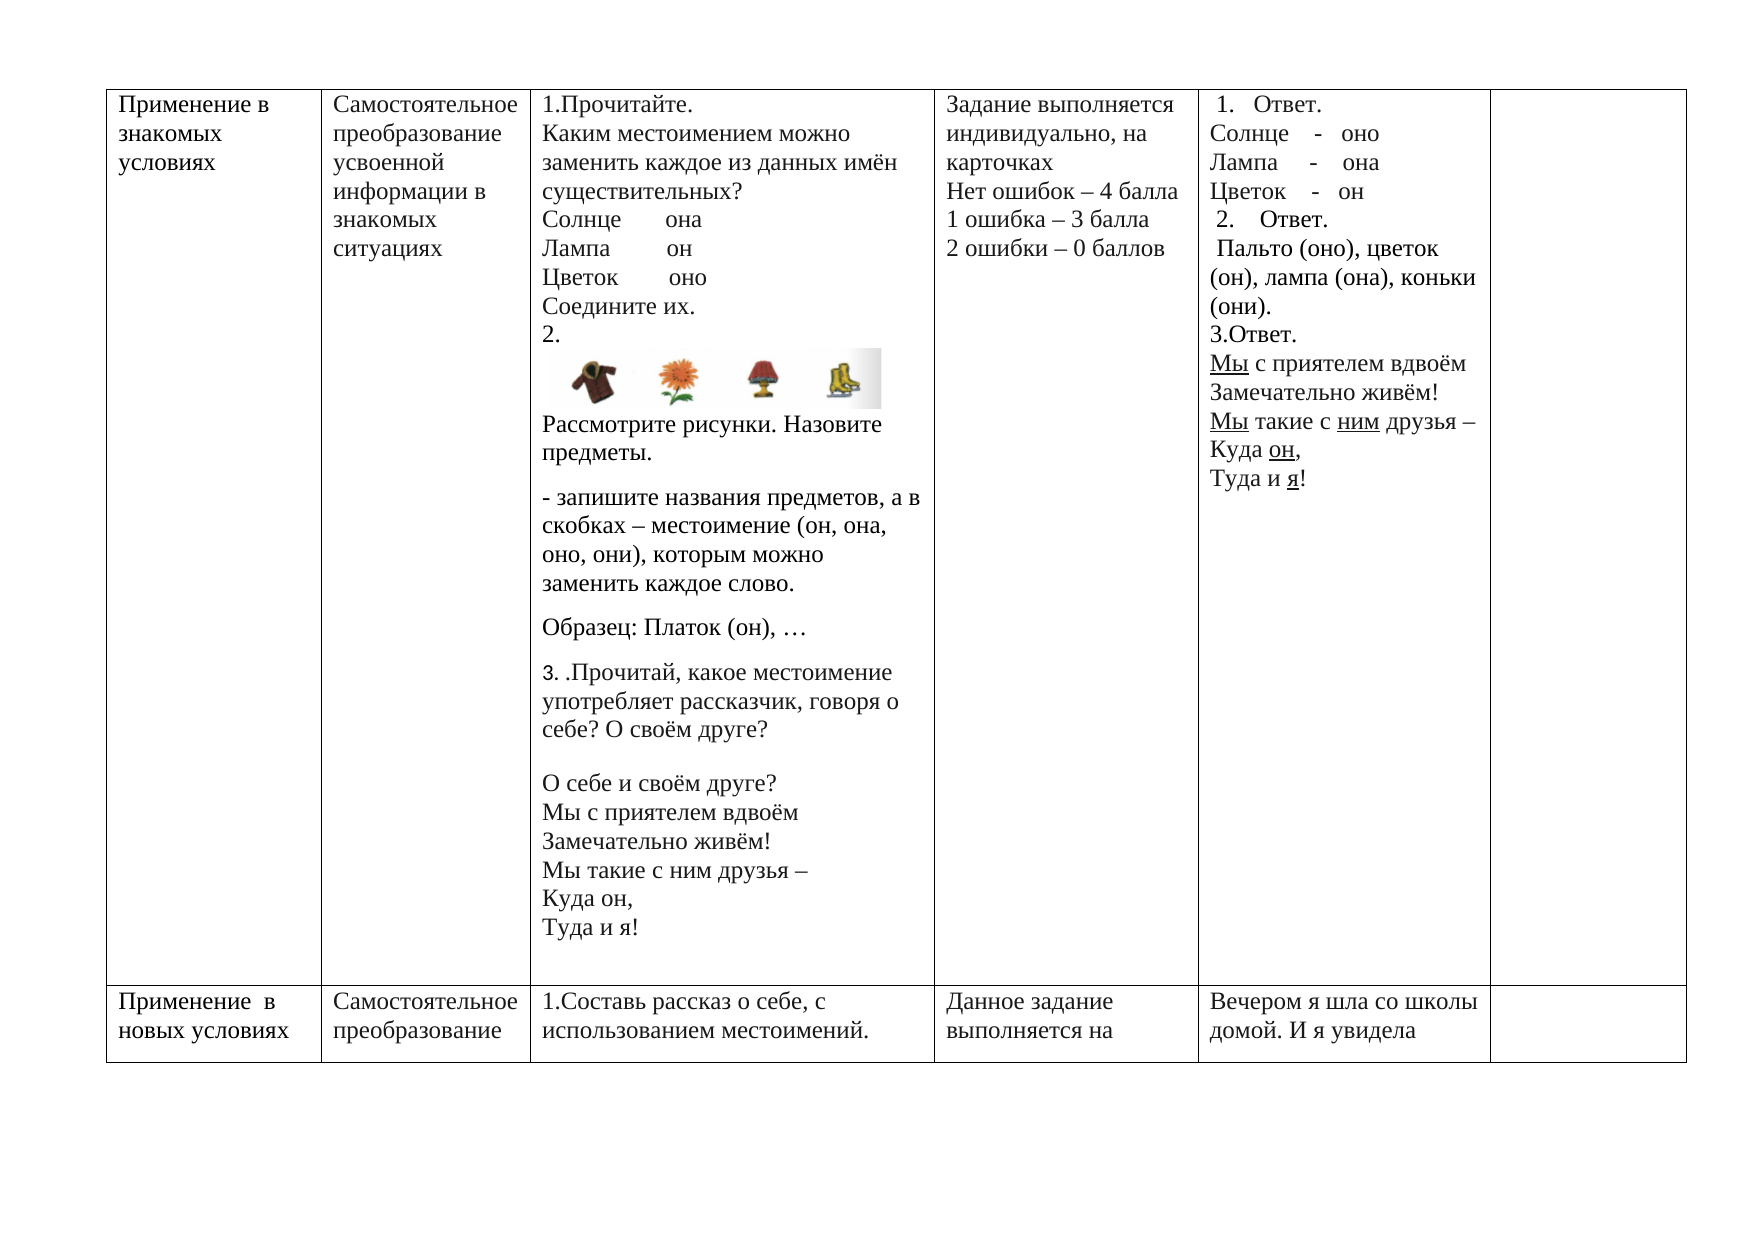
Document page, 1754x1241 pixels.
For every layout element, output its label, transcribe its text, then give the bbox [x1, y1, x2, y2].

picture [548, 348, 882, 409]
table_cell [531, 986, 934, 1062]
table_cell Ответ. Солнце - оно Лампа - она Цветок - он Ответ. Пальто (оно), цветок (он), лампа (она), коньки (они). 3.Ответ. Мы с приятелем вдвоём Замечательно живём! Мы такие с ним друзья – Куда он, Туда и я! [1199, 90, 1490, 985]
table_cell [1491, 90, 1686, 985]
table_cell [107, 986, 321, 1062]
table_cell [1199, 986, 1490, 1062]
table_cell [935, 986, 1198, 1062]
table_cell Самостоятельное преобразование усвоенной информации в знакомых ситуациях [322, 90, 530, 985]
table_cell 1.Прочитайте. Каким местоимением можно заменить каждое из данных имён существительных? Солнце она Лампа он Цветок оно Соедините их. 2. Рассмотрите рисунки. Назовите предметы. - запишите названия предметов, а в скобках – местоимение (он, она, оно, они), которым можно заменить каждое слово. Образец: Платок (он), … 3. .Прочитай, какое местоимение употребляет рассказчик, говоря о себе? О своём друге? О себе и своём друге? Мы с приятелем вдвоём Замечательно живём! Мы такие с ним друзья – Куда он, Туда и я! [531, 90, 934, 985]
table_cell Задание выполняется индивидуально, на карточках Нет ошибок – 4 балла 1 ошибка – 3 балла 2 ошибки – 0 баллов [935, 90, 1198, 985]
table_cell [1491, 986, 1686, 1062]
table_cell Применение в знакомых условиях [107, 90, 321, 985]
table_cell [322, 986, 530, 1062]
